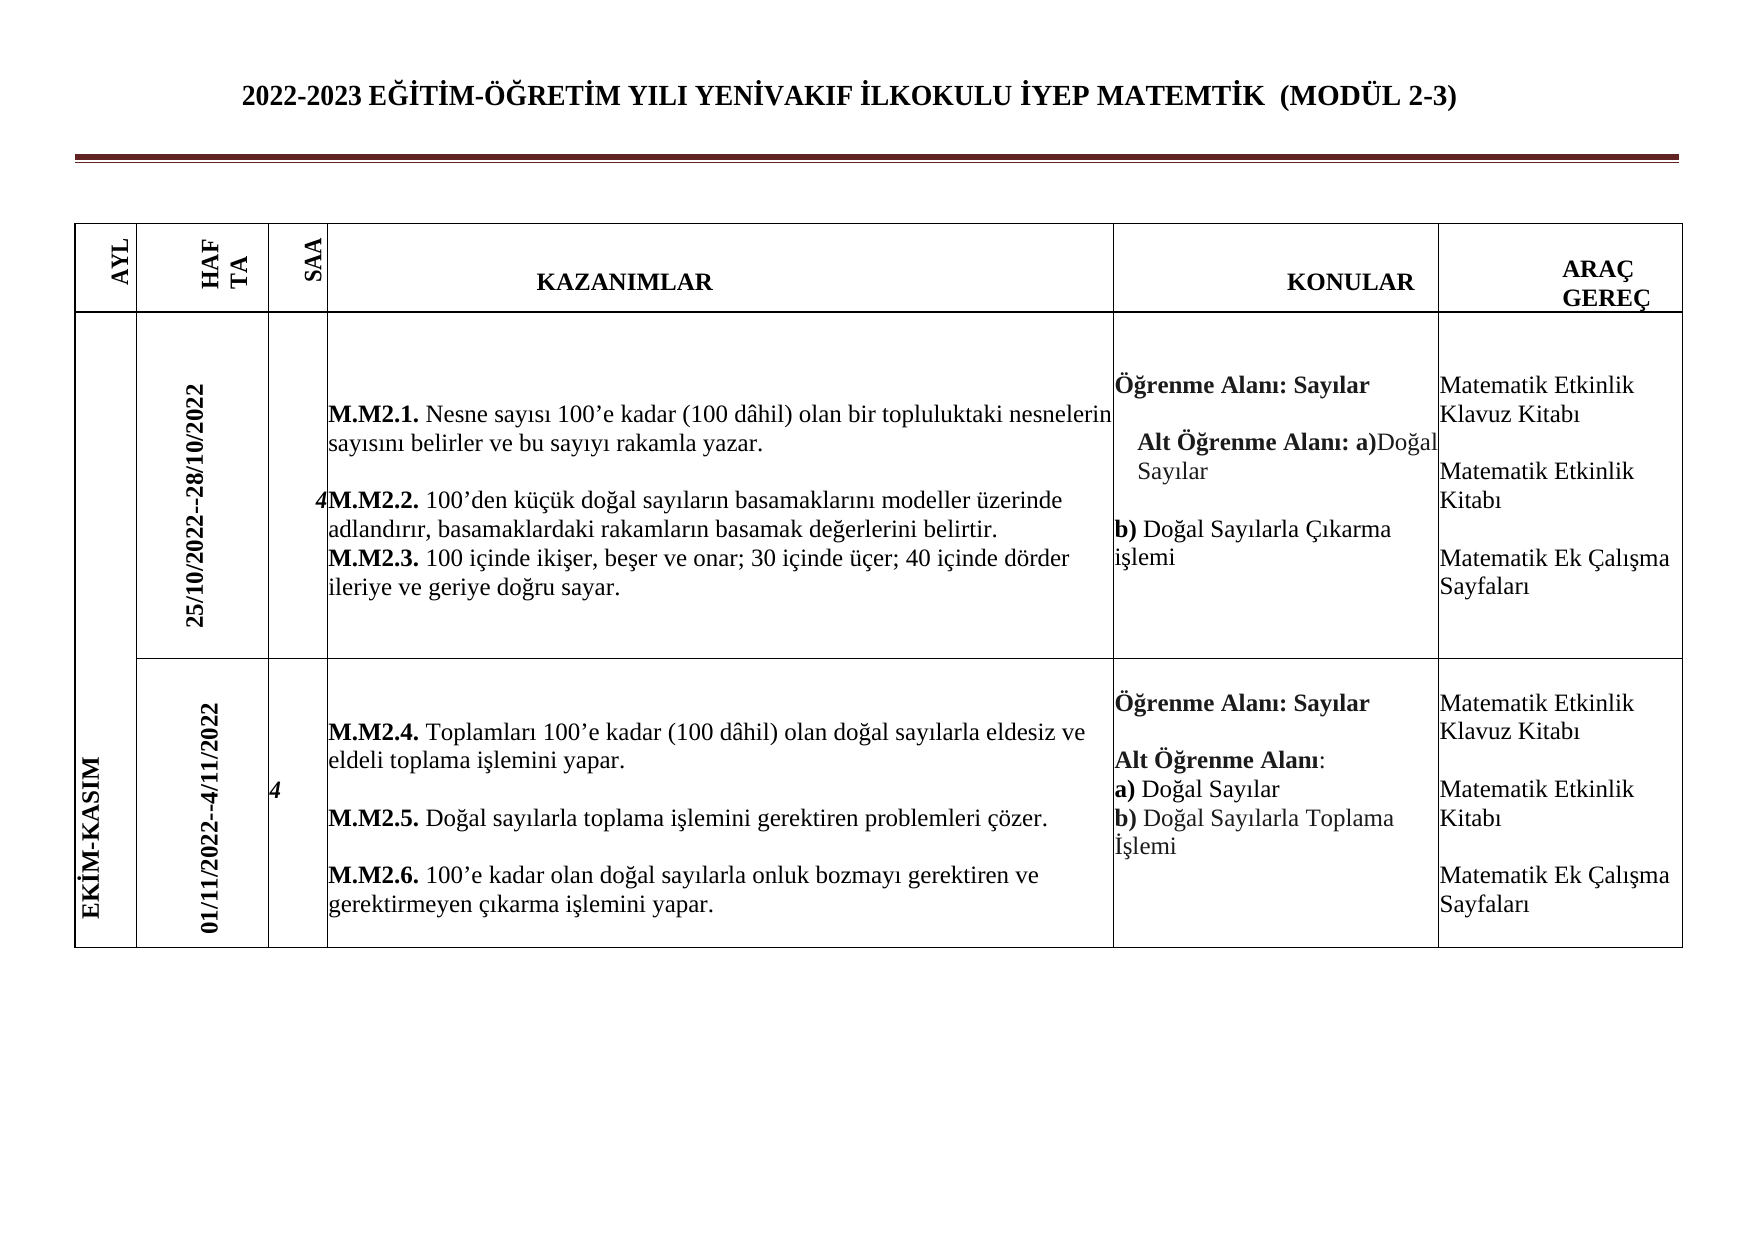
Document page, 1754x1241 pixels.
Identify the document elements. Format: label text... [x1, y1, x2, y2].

table_header SAAT [269, 224, 327, 311]
table_cell Öğrenme Alanı: Sayılar Alt Öğrenme Alanı: a)Doğal Sayılar b) Doğal Sayılarla Çıkarma işlemi [1114, 313, 1438, 658]
table_header AYLAR [76, 224, 136, 311]
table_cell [1439, 659, 1682, 947]
table_cell EKİM-KASIM [76, 313, 136, 947]
table_cell 4 [269, 313, 327, 658]
table_cell 01/11/2022--4/11/2022 [137, 659, 268, 947]
table_header HAFTA [137, 224, 268, 311]
table_cell Matematik Etkinlik Klavuz Kitabı Matematik Etkinlik Kitabı Matematik Ek Çalışma Sayfaları [1439, 313, 1682, 658]
table_cell Öğrenme Alanı: Sayılar Alt Öğrenme Alanı: a) Doğal Sayılar b) Doğal Sayılarla Toplama İşlemi [1114, 659, 1438, 947]
table_header KONULAR [1114, 224, 1438, 311]
table_header KAZANIMLAR [328, 224, 1113, 311]
table_cell M.M2.4. Toplamları 100’e kadar (100 dâhil) olan doğal sayılarla eldesiz ve eldeli toplama işlemini yapar. M.M2.5. Doğal sayılarla toplama işlemini gerektiren problemleri çözer. M.M2.6. 100’e kadar olan doğal sayılarla onluk bozmayı gerektiren ve gerektirmeyen çıkarma işlemini yapar. [328, 659, 1113, 947]
table_header ARAÇ GEREÇ [1439, 224, 1682, 311]
table_cell M.M2.1. Nesne sayısı 100’e kadar (100 dâhil) olan bir topluluktaki nesnelerin sayısını belirler ve bu sayıyı rakamla yazar. M.M2.2. 100’den küçük doğal sayıların basamaklarını modeller üzerinde adlandırır, basamaklardaki rakamların basamak değerlerini belirtir. M.M2.3. 100 içinde ikişer, beşer ve onar; 30 içinde üçer; 40 içinde dörder ileriye ve geriye doğru sayar. [328, 313, 1113, 658]
table_cell 4 [269, 659, 327, 947]
table_cell 25/10/2022--28/10/2022 [137, 313, 268, 658]
